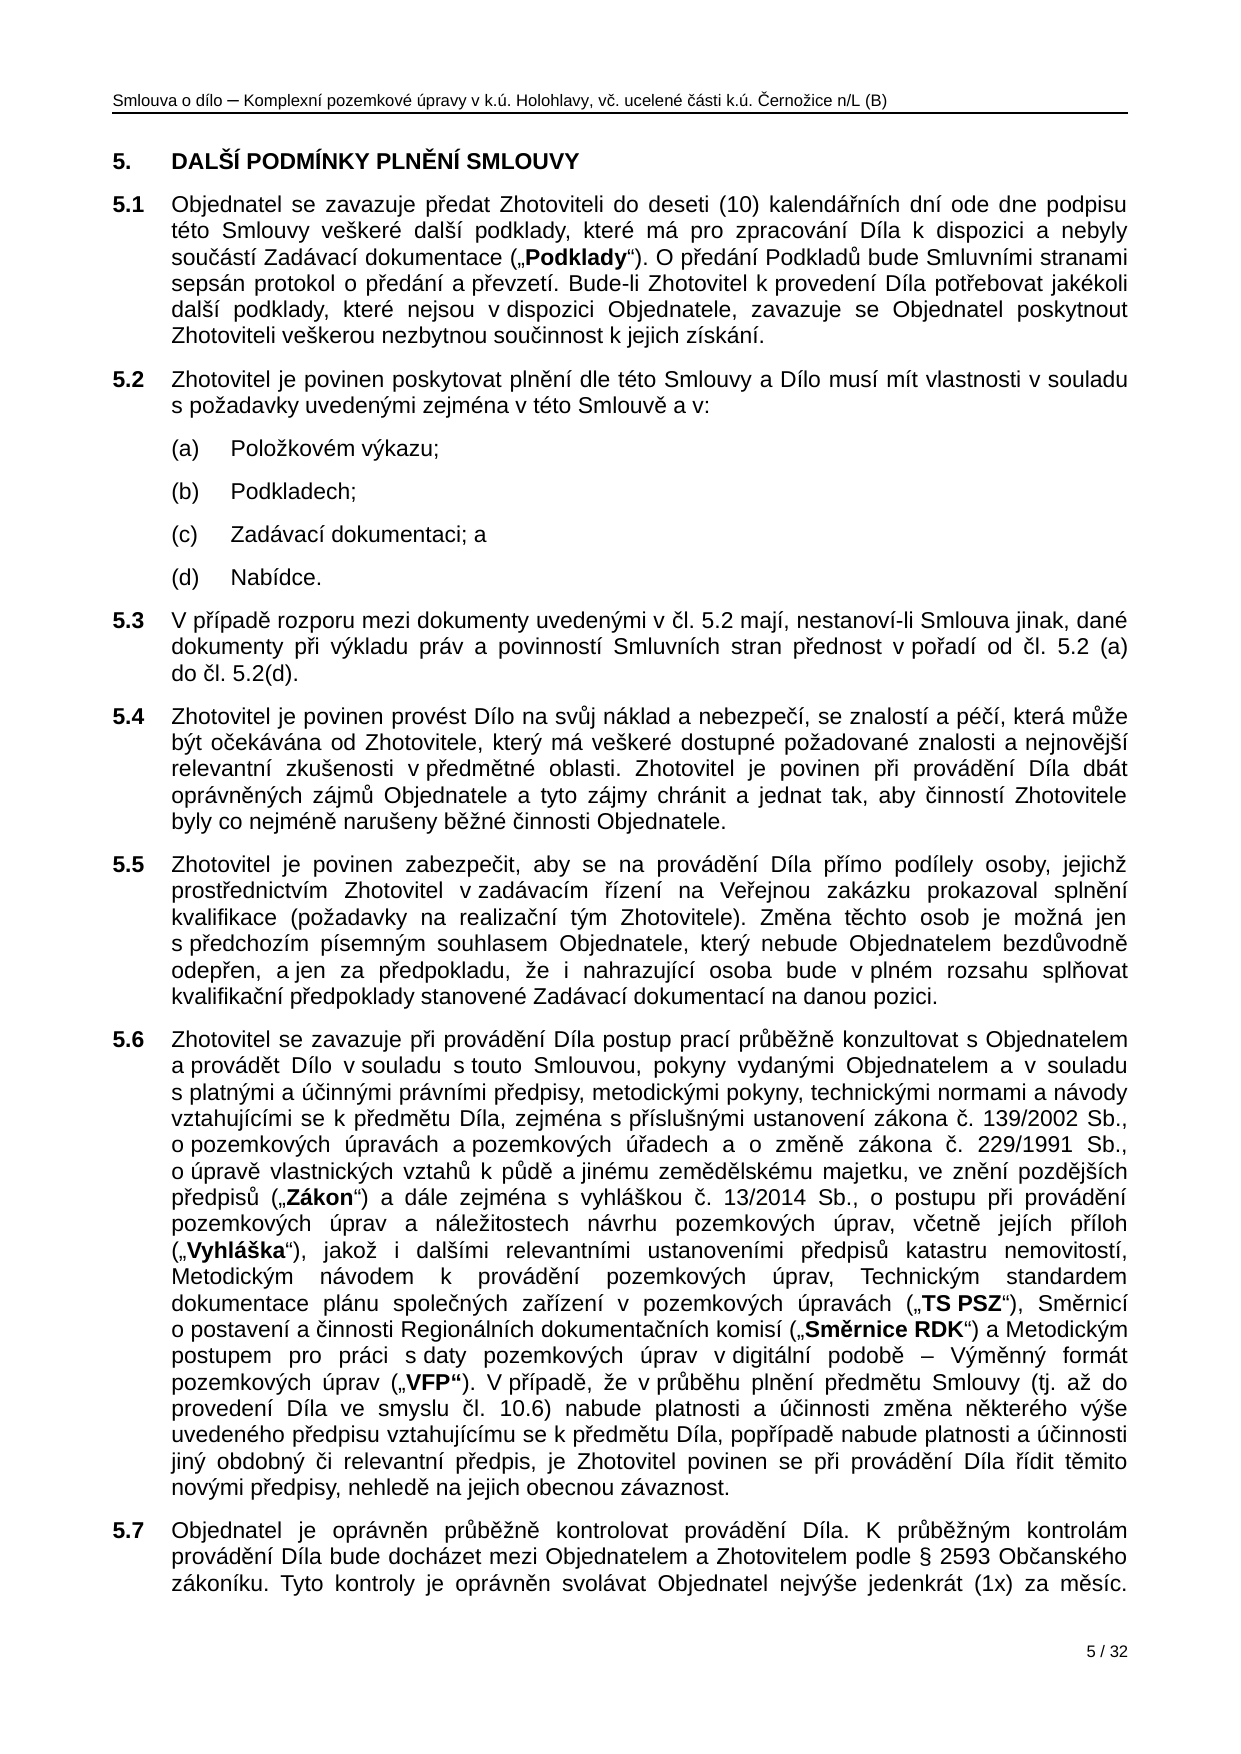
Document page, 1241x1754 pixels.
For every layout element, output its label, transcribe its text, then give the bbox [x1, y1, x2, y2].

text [112, 1517, 1128, 1596]
text Zhotovitel je povinen provést Dílo na svůj náklad a nebezpečí, se znalostí a péčí, která může být očekávána od Zhotovitele, který má veškeré dostupné požadované znalosti a nejnovější relevantní zkušenosti v předmětné oblasti. Zhotovitel je povinen při provádění Díla dbát oprávněných zájmů Objednatele a tyto zájmy chránit a jednat tak, aby činností Zhotovitele byly co nejméně narušeny běžné činnosti Objednatele. [112, 703, 1128, 834]
text Objednatel se zavazuje předat Zhotoviteli do deseti (10) kalendářních dní ode dne podpisu této Smlouvy veškeré další podklady, které má pro zpracování Díla k dispozici a nebyly součástí Zadávací dokumentace („Podklady“). O předání Podkladů bude Smluvními stranami sepsán protokol o předání a převzetí. Bude-li Zhotovitel k provedení Díla potřebovat jakékoli další podklady, které nejsou v dispozici Objednatele, zavazuje se Objednatel poskytnout Zhotoviteli veškerou nezbytnou součinnost k jejich získání. [112, 191, 1128, 349]
text Další podmínky Plnění smlouvy [112, 148, 1128, 174]
text Zhotovitel je povinen poskytovat plnění dle této Smlouvy a Dílo musí mít vlastnosti v souladu s požadavky uvedenými zejména v této Smlouvě a v: [112, 366, 1128, 418]
list Zadávací dokumentaci; a [171, 521, 1128, 547]
list Podkladech; [171, 478, 1128, 504]
text Zhotovitel se zavazuje při provádění Díla postup prací průběžně konzultovat s Objednatelem a provádět Dílo v souladu s touto Smlouvou, pokyny vydanými Objednatelem a v souladu s platnými a účinnými právními předpisy, metodickými pokyny, technickými normami a návody vztahujícími se k předmětu Díla, zejména s příslušnými ustanovení zákona č. 139/2002 Sb., o pozemkových úpravách a pozemkových úřadech a o změně zákona č. 229/1991 Sb., o úpravě vlastnických vztahů k půdě a jinému zemědělskému majetku, ve znění pozdějších předpisů („Zákon“) a dále zejména s vyhláškou č. 13/2014 Sb., o postupu při provádění pozemkových úprav a náležitostech návrhu pozemkových úprav, včetně jejích příloh („Vyhláška“), jakož i dalšími relevantními ustanoveními předpisů katastru nemovitostí, Metodickým návodem k provádění pozemkových úprav, Technickým standardem dokumentace plánu společných zařízení v pozemkových úpravách („TS PSZ“), Směrnicí o postavení a činnosti Regionálních dokumentačních komisí („Směrnice RDK“) a Metodickým postupem pro práci s daty pozemkových úprav v digitální podobě – Výměnný formát pozemkových úprav („VFP“). V případě, že v průběhu plnění předmětu Smlouvy (tj. až do provedení Díla ve smyslu čl. 10.6) nabude platnosti a účinnosti změna některého výše uvedeného předpisu vztahujícímu se k předmětu Díla, popřípadě nabude platnosti a účinnosti jiný obdobný či relevantní předpis, je Zhotovitel povinen se při provádění Díla řídit těmito novými předpisy, nehledě na jejich obecnou závaznost. [112, 1026, 1128, 1500]
text Zhotovitel je povinen zabezpečit, aby se na provádění Díla přímo podílely osoby, jejichž prostřednictvím Zhotovitel v zadávacím řízení na Veřejnou zakázku prokazoval splnění kvalifikace (požadavky na realizační tým Zhotovitele). Změna těchto osob je možná jen s předchozím písemným souhlasem Objednatele, který nebude Objednatelem bezdůvodně odepřen, a jen za předpokladu, že i nahrazující osoba bude v plném rozsahu splňovat kvalifikační předpoklady stanovené Zadávací dokumentací na danou pozici. [112, 851, 1128, 1009]
text V případě rozporu mezi dokumenty uvedenými v čl. 5.2 mají, nestanoví-li Smlouva jinak, dané dokumenty při výkladu práv a povinností Smluvních stran přednost v pořadí od čl. 5.2 (a) do čl. 5.2(d). [112, 607, 1128, 686]
list Položkovém výkazu; [171, 435, 1128, 461]
list Nabídce. [171, 564, 1128, 590]
